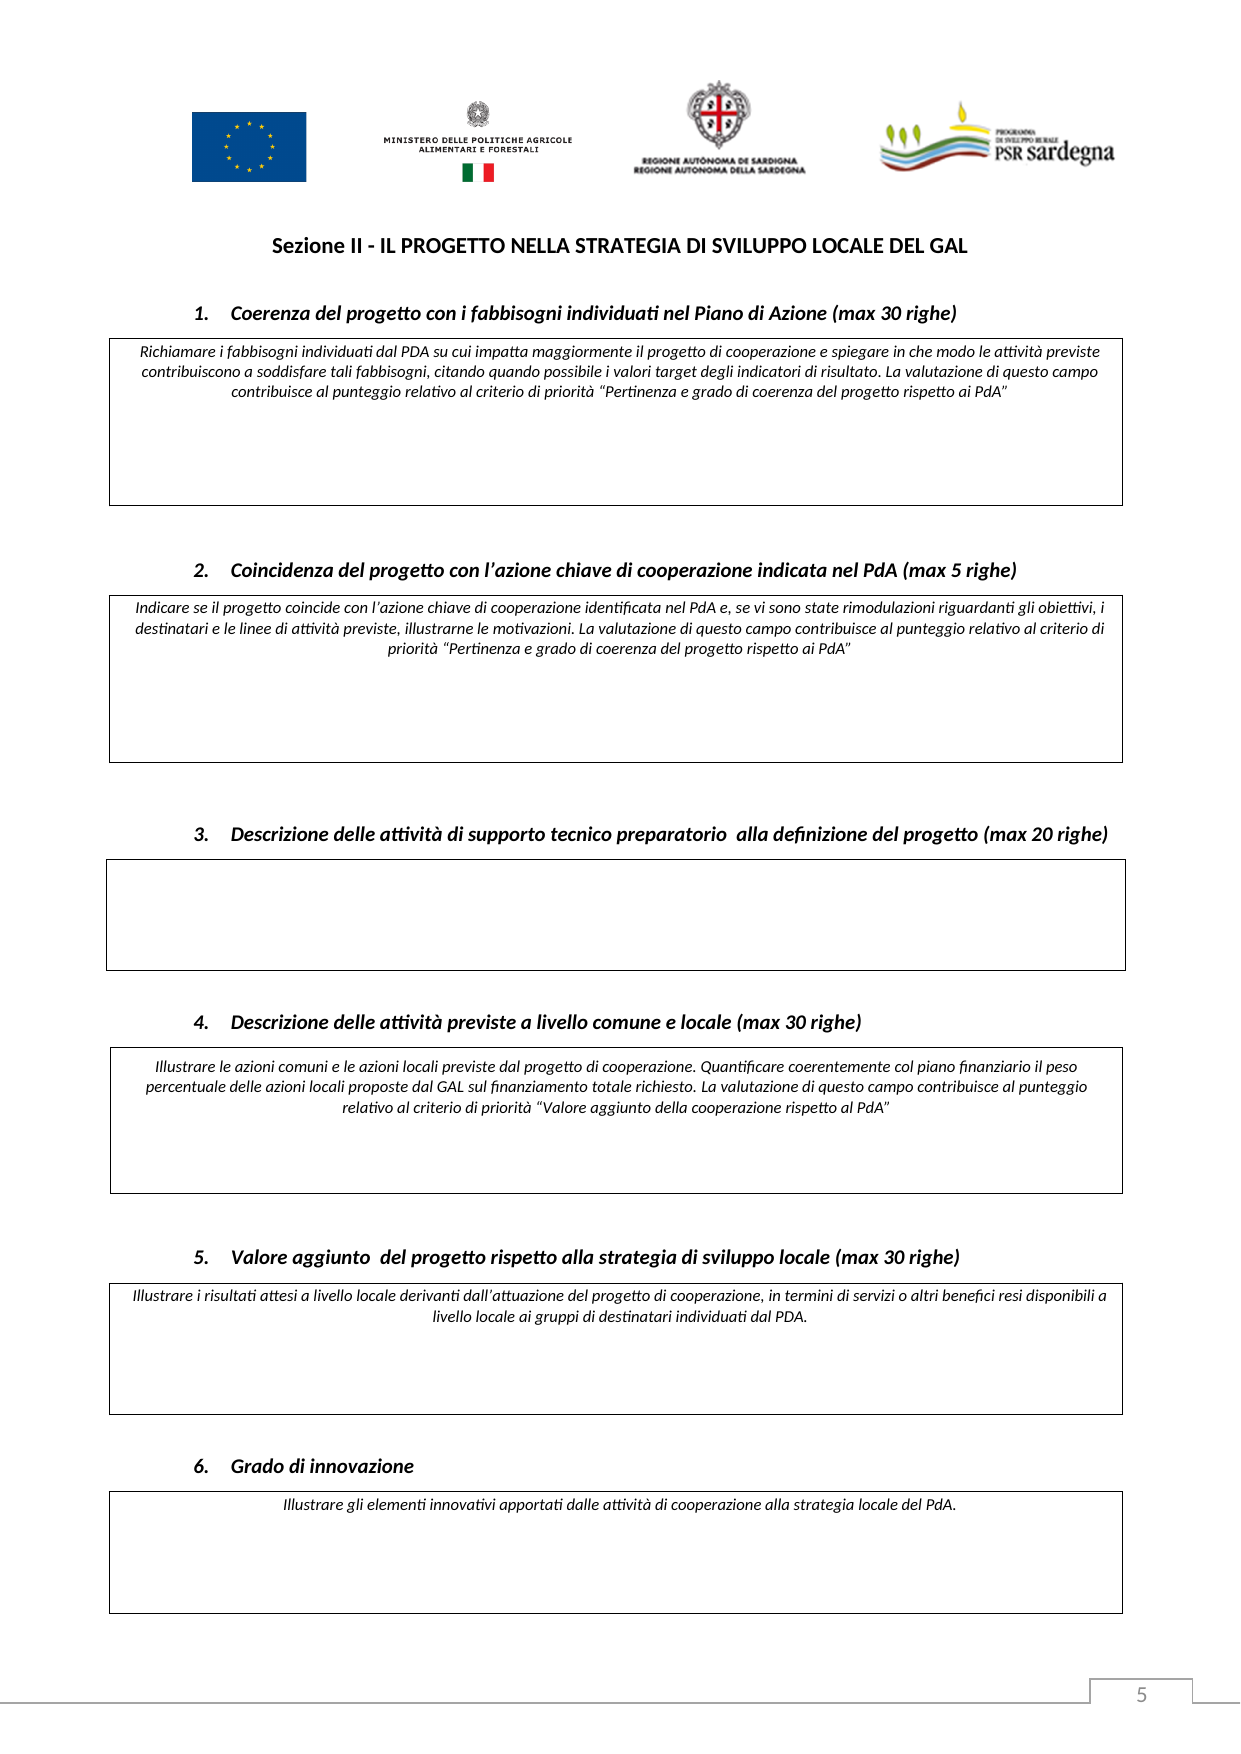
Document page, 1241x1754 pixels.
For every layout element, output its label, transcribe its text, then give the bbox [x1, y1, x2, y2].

picture [628, 73, 1120, 182]
table_header [107, 860, 1125, 970]
picture [192, 112, 307, 182]
list Descrizione delle attività di supporto tecnico preparatorio alla definizione del progetto (max 20 righe) [193, 821, 1122, 847]
list Coerenza del progetto con i fabbisogni individuati nel Piano di Azione (max 30 righe) [193, 300, 1122, 325]
picture [384, 101, 572, 182]
list Grado di innovazione [193, 1453, 1122, 1478]
text Illustrare i risultati attesi a livello locale derivanti dall’attuazione del progetto di cooperazione, in termini di servizi o altri benefici resi disponibili a livello locale ai gruppi di destinatari individuati dal PDA. [110, 1284, 1122, 1326]
text Indicare se il progetto coincide con l’azione chiave di cooperazione identificata nel PdA e, se vi sono state rimodulazioni riguardanti gli obiettivi, i destinatari e le linee di attività previste, illustrarne le motivazioni. La valutazione di questo campo contribuisce al punteggio relativo al criterio di priorità “Pertinenza e grado di coerenza del progetto rispetto ai PdA” [110, 596, 1122, 659]
list Descrizione delle attività previste a livello comune e locale (max 30 righe) [193, 1009, 1122, 1034]
table_header Illustrare le azioni comuni e le azioni locali previste dal progetto di cooperazione. Quantificare coerentemente col piano finanziario il peso percentuale delle azioni locali proposte dal GAL sul finanziamento totale richiesto. La valutazione di questo campo contribuisce al punteggio relativo al criterio di priorità “Valore aggiunto della cooperazione rispetto al PdA” [111, 1048, 1122, 1193]
list Coincidenza del progetto con l’azione chiave di cooperazione indicata nel PdA (max 5 righe) [193, 557, 1122, 582]
list Valore aggiunto del progetto rispetto alla strategia di sviluppo locale (max 30 righe) [193, 1244, 1122, 1270]
text Richiamare i fabbisogni individuati dal PDA su cui impatta maggiormente il progetto di cooperazione e spiegare in che modo le attività previste contribuiscono a soddisfare tali fabbisogni, citando quando possibile i valori target degli indicatori di risultato. La valutazione di questo campo contribuisce al punteggio relativo al criterio di priorità “Pertinenza e grado di coerenza del progetto rispetto ai PdA” [110, 339, 1122, 402]
text Sezione II - IL PROGETTO NELLA STRATEGIA DI SVILUPPO LOCALE DEL GAL [118, 231, 1122, 259]
text Illustrare gli elementi innovativi apportati dalle attività di cooperazione alla strategia locale del PdA. [110, 1492, 1122, 1514]
